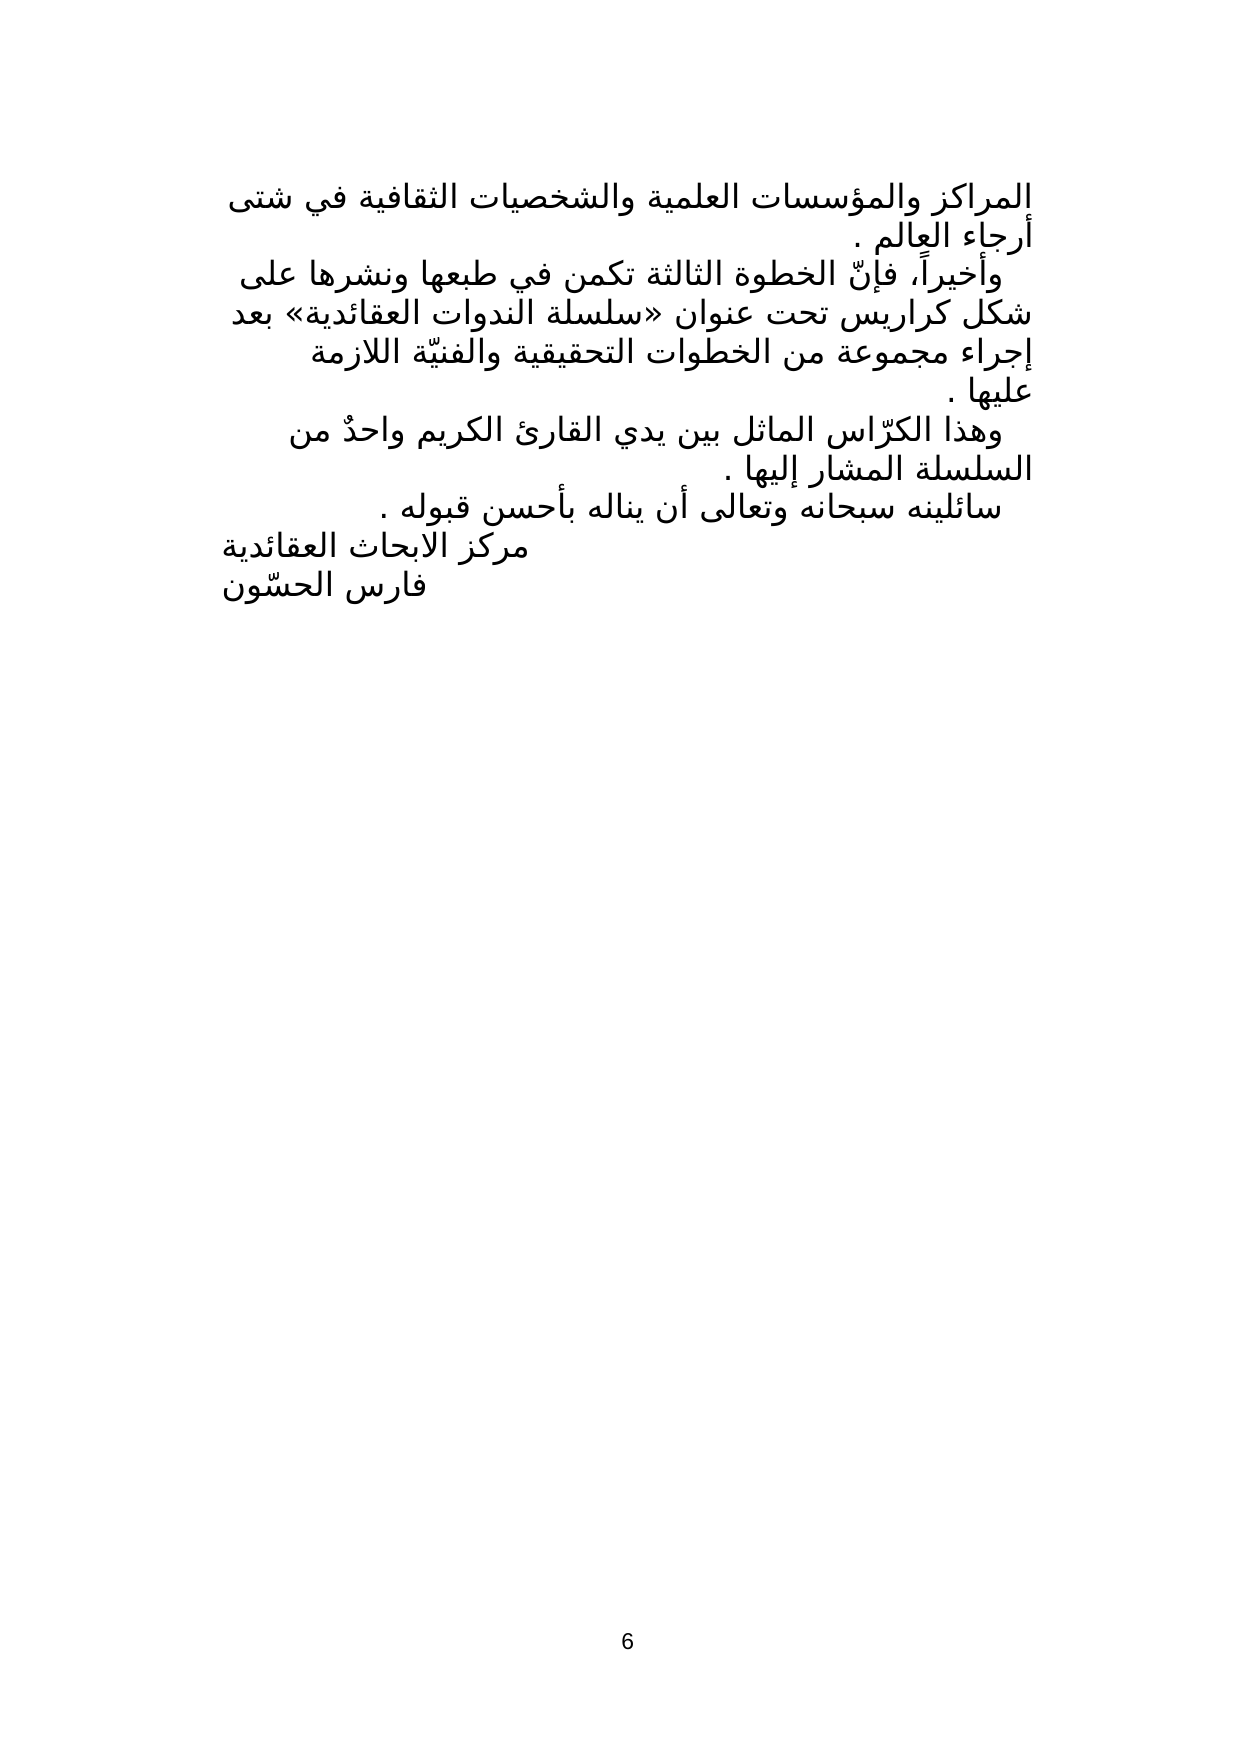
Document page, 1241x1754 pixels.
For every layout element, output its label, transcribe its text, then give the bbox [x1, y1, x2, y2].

text فارس الحسّون [222, 566, 1033, 604]
text وهذا الكرّاس الماثل بين يدي القارئ الكريم واحدٌ من السلسلة المشار إليها . [222, 410, 1033, 488]
text المراكز والمؤسسات العلمية والشخصيات الثقافية في شتى أرجاء العالم . [222, 177, 1033, 255]
text سائلينه سبحانه وتعالى أن يناله بأحسن قبوله . [222, 488, 1033, 527]
text وأخيراً، فإنّ الخطوة الثالثة تكمن في طبعها ونشرها على شكل كراريس تحت عنوان «سلسلة الندوات العقائدية» بعد إجراء مجموعة من الخطوات التحقيقية والفنيّة اللازمة عليها . [222, 255, 1033, 410]
text مركز الابحاث العقائدية [222, 527, 1033, 566]
